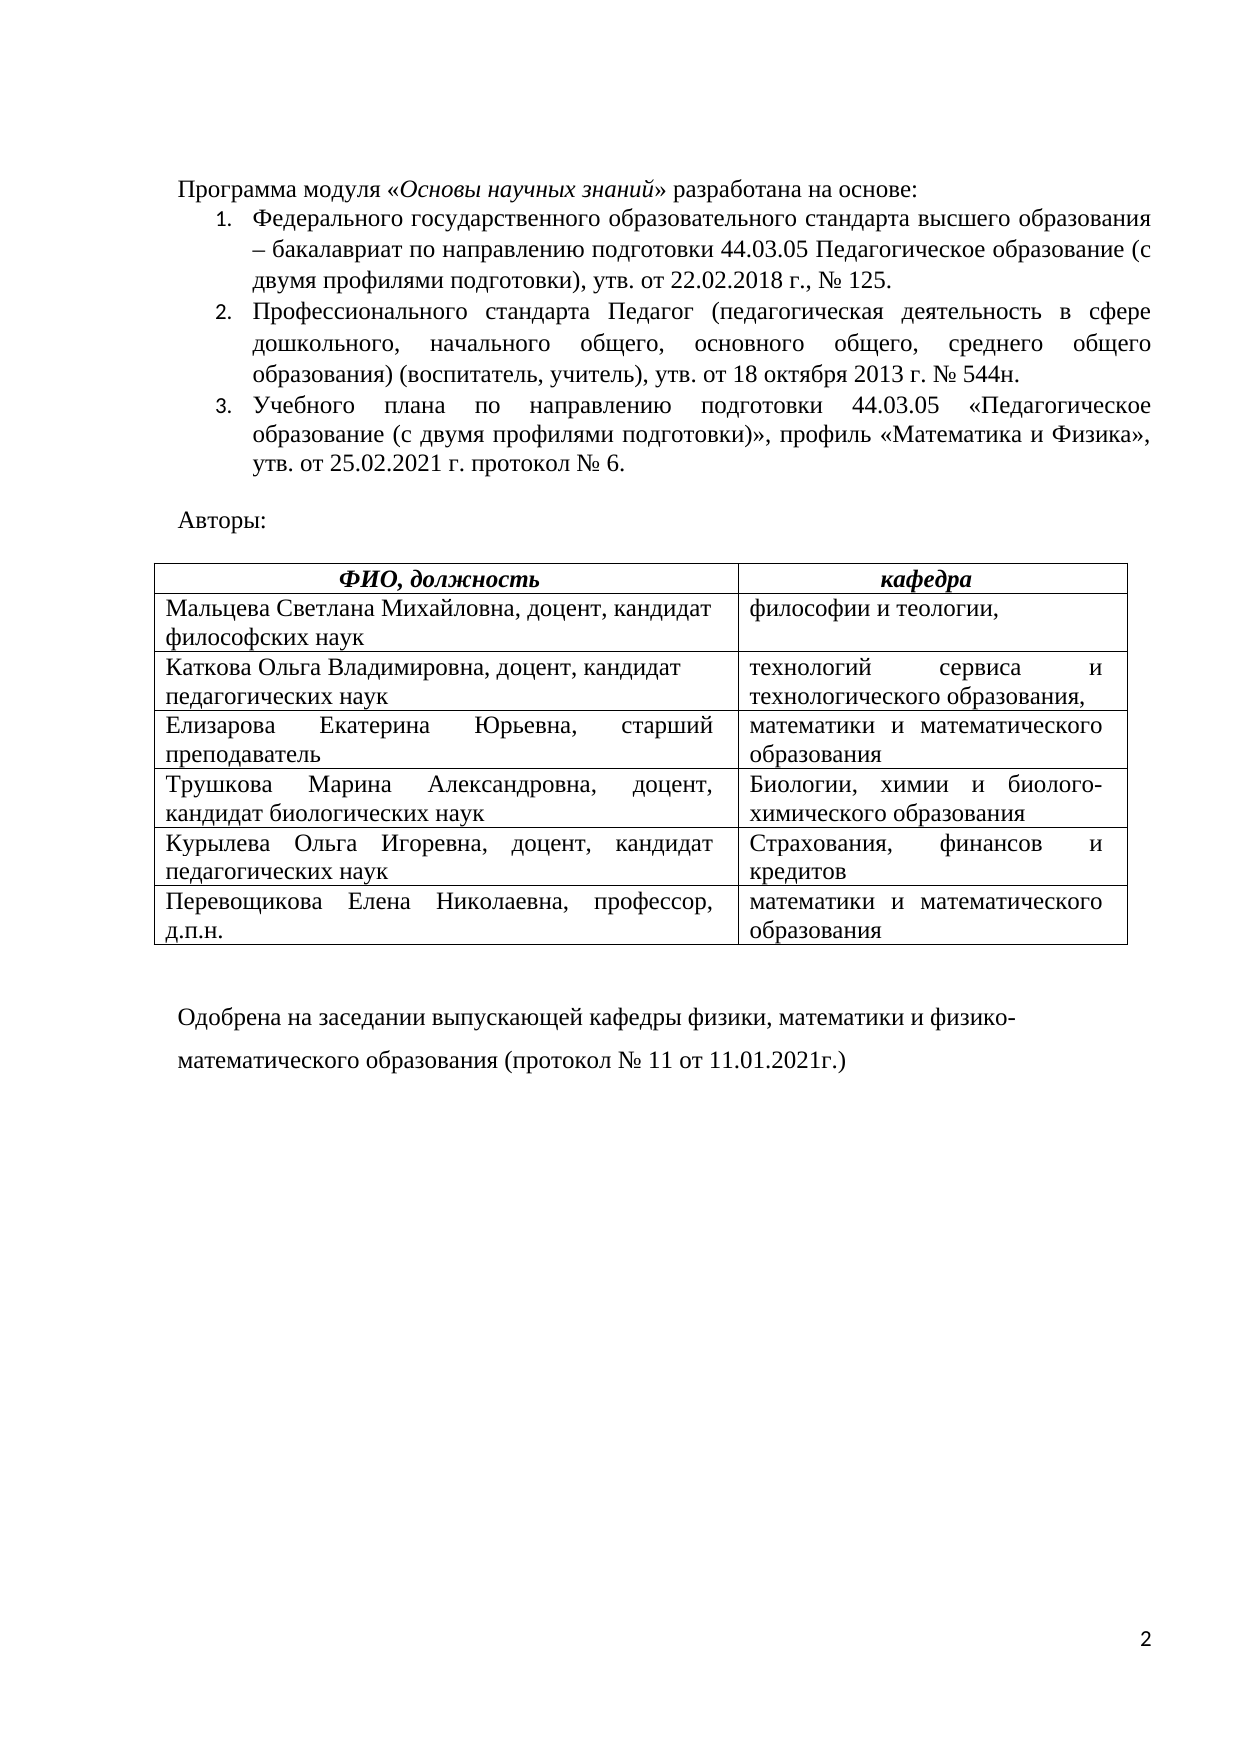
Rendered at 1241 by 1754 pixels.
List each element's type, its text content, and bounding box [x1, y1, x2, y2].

table_cell Мальцева Светлана Михайловна, доцент, кандидат философских наук [155, 594, 738, 651]
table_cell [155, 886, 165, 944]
list Федерального государственного образовательного стандарта высшего образования – бакалавриат по направлению подготовки 44.03.05 Педагогическое образование (с двумя профилями подготовки), утв. от 22.02.2018 г., № 125. [215, 203, 1152, 294]
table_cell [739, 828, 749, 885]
table_header кафедра [739, 564, 1127, 592]
table_cell Перевощикова Елена Николаевна, профессор, д.п.н. [224, 886, 738, 944]
list Профессионального стандарта Педагог (педагогическая деятельность в сфере дошкольного, начального общего, основного общего, среднего общего образования) (воспитатель, учитель), утв. от 18 октября 2013 г. № 544н. [215, 296, 1152, 388]
table_cell математики и математического образования [739, 711, 1127, 768]
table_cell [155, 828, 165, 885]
list Учебного плана по направлению подготовки 44.03.05 «Педагогическое образование (с двумя профилями подготовки)», профиль «Математика и Физика», утв. от 25.02.2021 г. протокол № 6. [215, 390, 1152, 476]
table_header ФИО, должность [155, 564, 738, 592]
table_cell Страхования, финансов и кредитов [846, 828, 1127, 885]
table_cell Елизарова Екатерина Юрьевна, старший преподаватель [155, 711, 738, 768]
text Программа модуля «Основы научных знаний» разработана на основе: [177, 174, 1152, 203]
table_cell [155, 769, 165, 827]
text Авторы: [177, 505, 1152, 534]
table_cell Трушкова Марина Александровна, доцент, кандидат биологических наук [484, 769, 738, 827]
table_cell Курылева Ольга Игоревна, доцент, кандидат педагогических наук [388, 828, 738, 885]
table_cell Биологии, химии и биолого-химического образования [739, 769, 1127, 827]
table_cell технологий сервиса и технологического образования, [739, 652, 1127, 709]
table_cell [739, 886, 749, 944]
table_cell Каткова Ольга Владимировна, доцент, кандидат педагогических наук [155, 652, 738, 709]
table_cell математики и математического образования [882, 886, 1127, 944]
table_cell философии и теологии, [739, 594, 1127, 651]
text Одобрена на заседании выпускающей кафедры физики, математики и физико-математического образования (протокол № 11 от 11.01.2021г.) [177, 1002, 1152, 1074]
